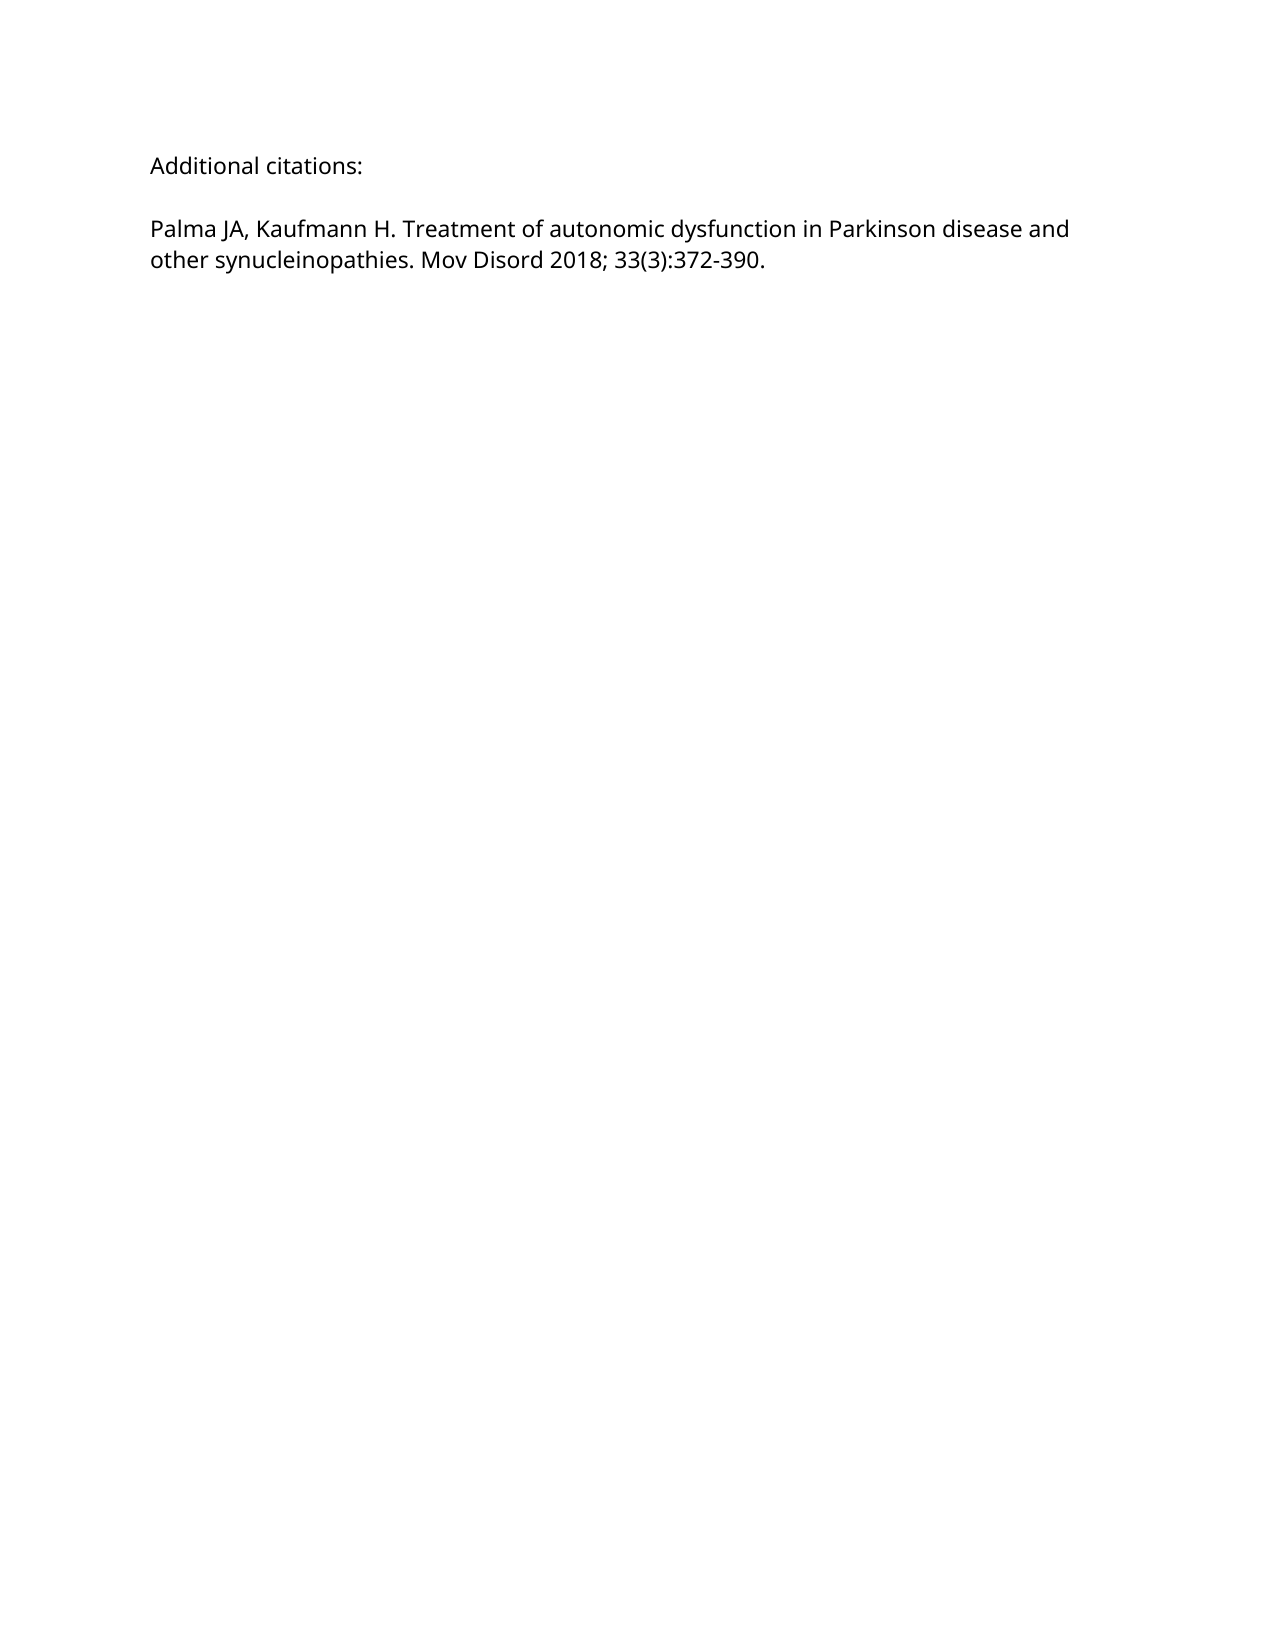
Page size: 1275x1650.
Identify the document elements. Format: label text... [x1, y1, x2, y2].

text Palma JA, Kaufmann H. Treatment of autonomic dysfunction in Parkinson disease and other synucleinopathies. Mov Disord 2018; 33(3):372-390. [150, 212, 1125, 275]
text Additional citations: [150, 150, 1125, 181]
